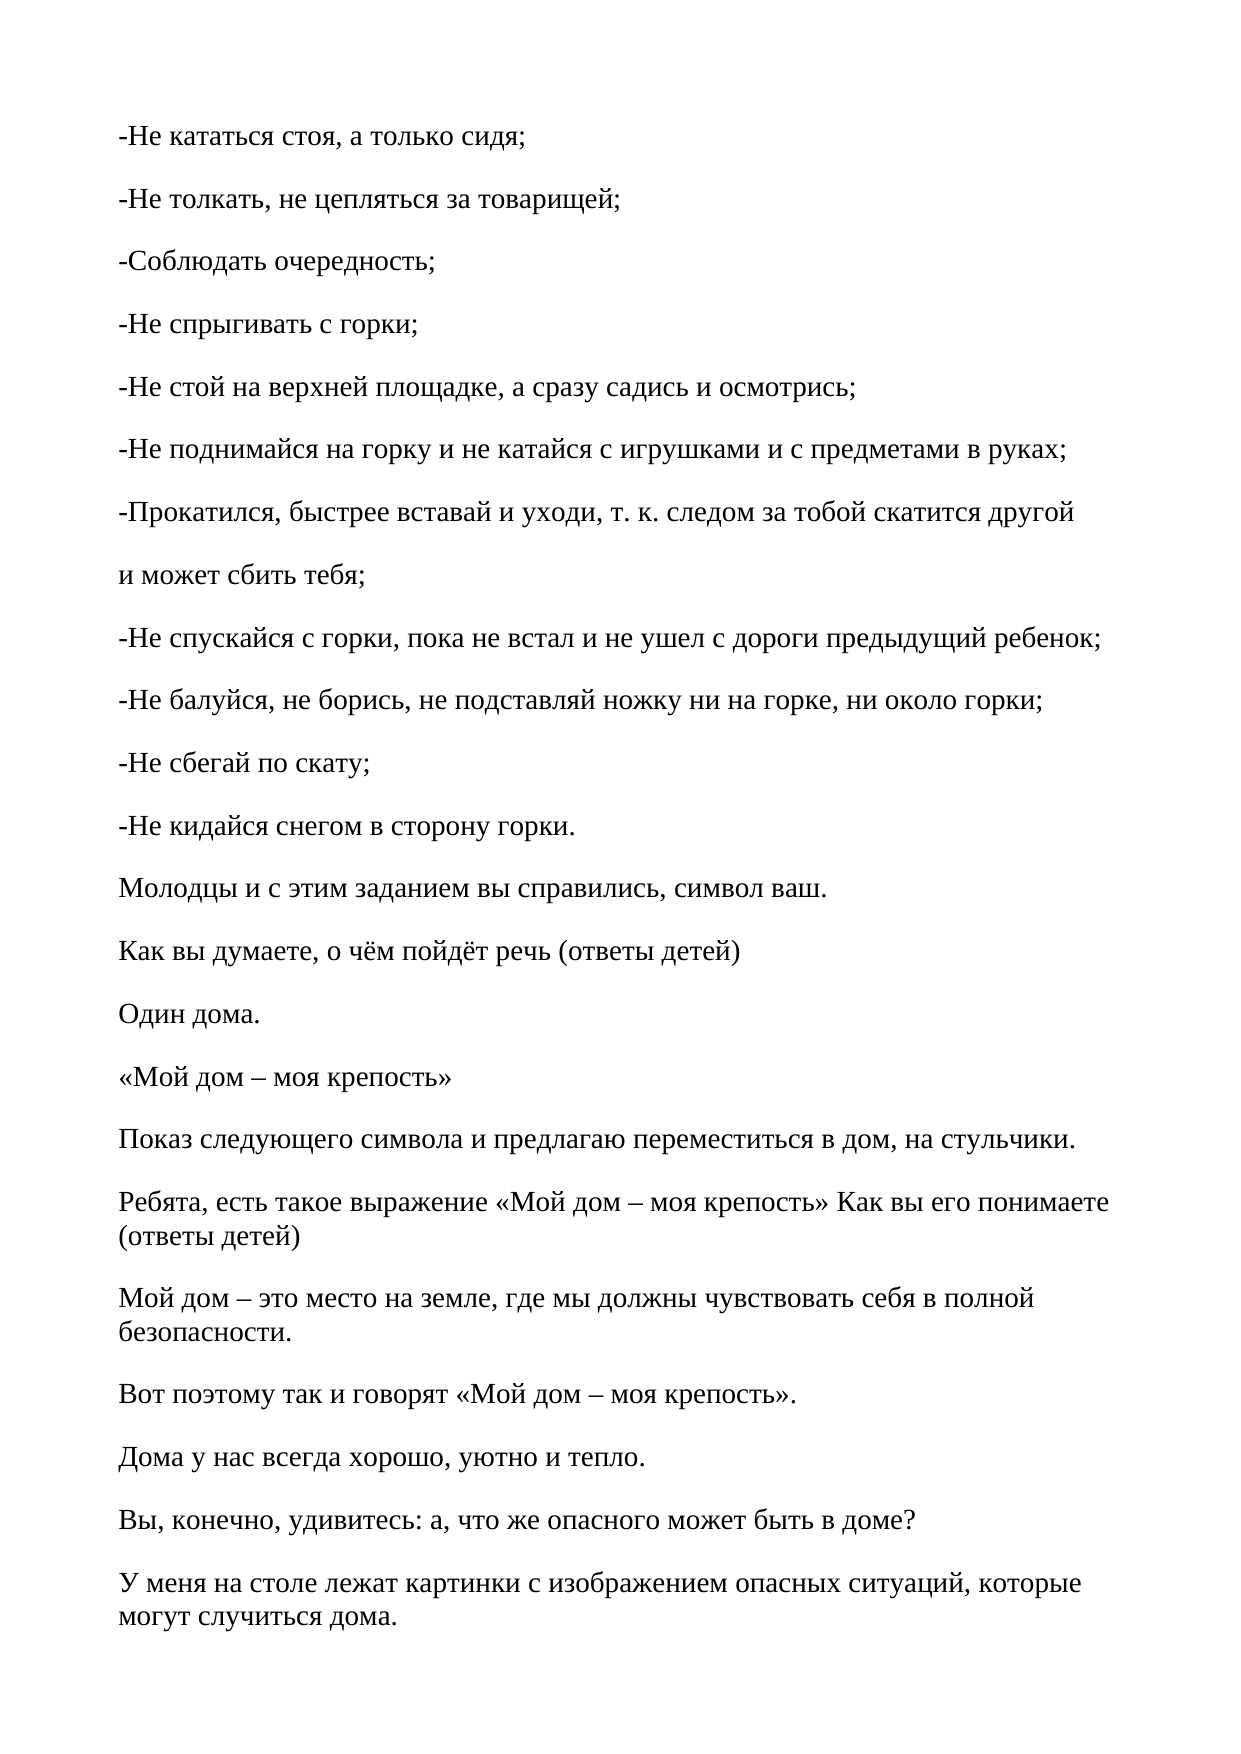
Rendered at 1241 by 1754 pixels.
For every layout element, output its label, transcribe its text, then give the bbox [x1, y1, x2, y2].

text -Соблюдать очередность; [118, 243, 1152, 277]
text -Прокатился, быстрее вставай и уходи, т. к. следом за тобой скатится другой [118, 494, 1152, 528]
text -Не спрыгивать с горки; [118, 306, 1152, 340]
text Ребята, есть такое выражение «Мой дом – моя крепость» Как вы его понимаете (ответы детей) [118, 1184, 1152, 1251]
text -Не кидайся снегом в сторону горки. [118, 808, 1152, 841]
text Вы, конечно, удивитесь: а, что же опасного может быть в доме? [118, 1502, 1152, 1536]
text и может сбить тебя; [118, 557, 1152, 591]
text Показ следующего символа и предлагаю переместиться в дом, на стульчики. [118, 1121, 1152, 1155]
text -Не спускайся с горки, пока не встал и не ушел с дороги предыдущий ребенок; [118, 620, 1152, 653]
text Молодцы и с этим заданием вы справились, символ ваш. [118, 871, 1152, 904]
text «Мой дом – моя крепость» [118, 1059, 1152, 1092]
text Мой дом – это место на земле, где мы должны чувствовать себя в полной безопасности. [118, 1280, 1152, 1347]
text Один дома. [118, 996, 1152, 1029]
text Как вы думаете, о чём пойдёт речь (ответы детей) [118, 933, 1152, 967]
text -Не стой на верхней площадке, а сразу садись и осмотрись; [118, 369, 1152, 402]
text -Не балуйся, не борись, не подставляй ножку ни на горке, ни около горки; [118, 682, 1152, 716]
text -Не толкать, не цепляться за товарищей; [118, 181, 1152, 214]
text У меня на столе лежат картинки с изображением опасных ситуаций, которые могут случиться дома. [118, 1565, 1152, 1632]
text Вот поэтому так и говорят «Мой дом – моя крепость». [118, 1377, 1152, 1410]
text -Не поднимайся на горку и не катайся с игрушками и с предметами в руках; [118, 432, 1152, 465]
text Дома у нас всегда хорошо, уютно и тепло. [118, 1439, 1152, 1473]
text -Не кататься стоя, а только сидя; [118, 118, 1152, 152]
text -Не сбегай по скату; [118, 745, 1152, 779]
